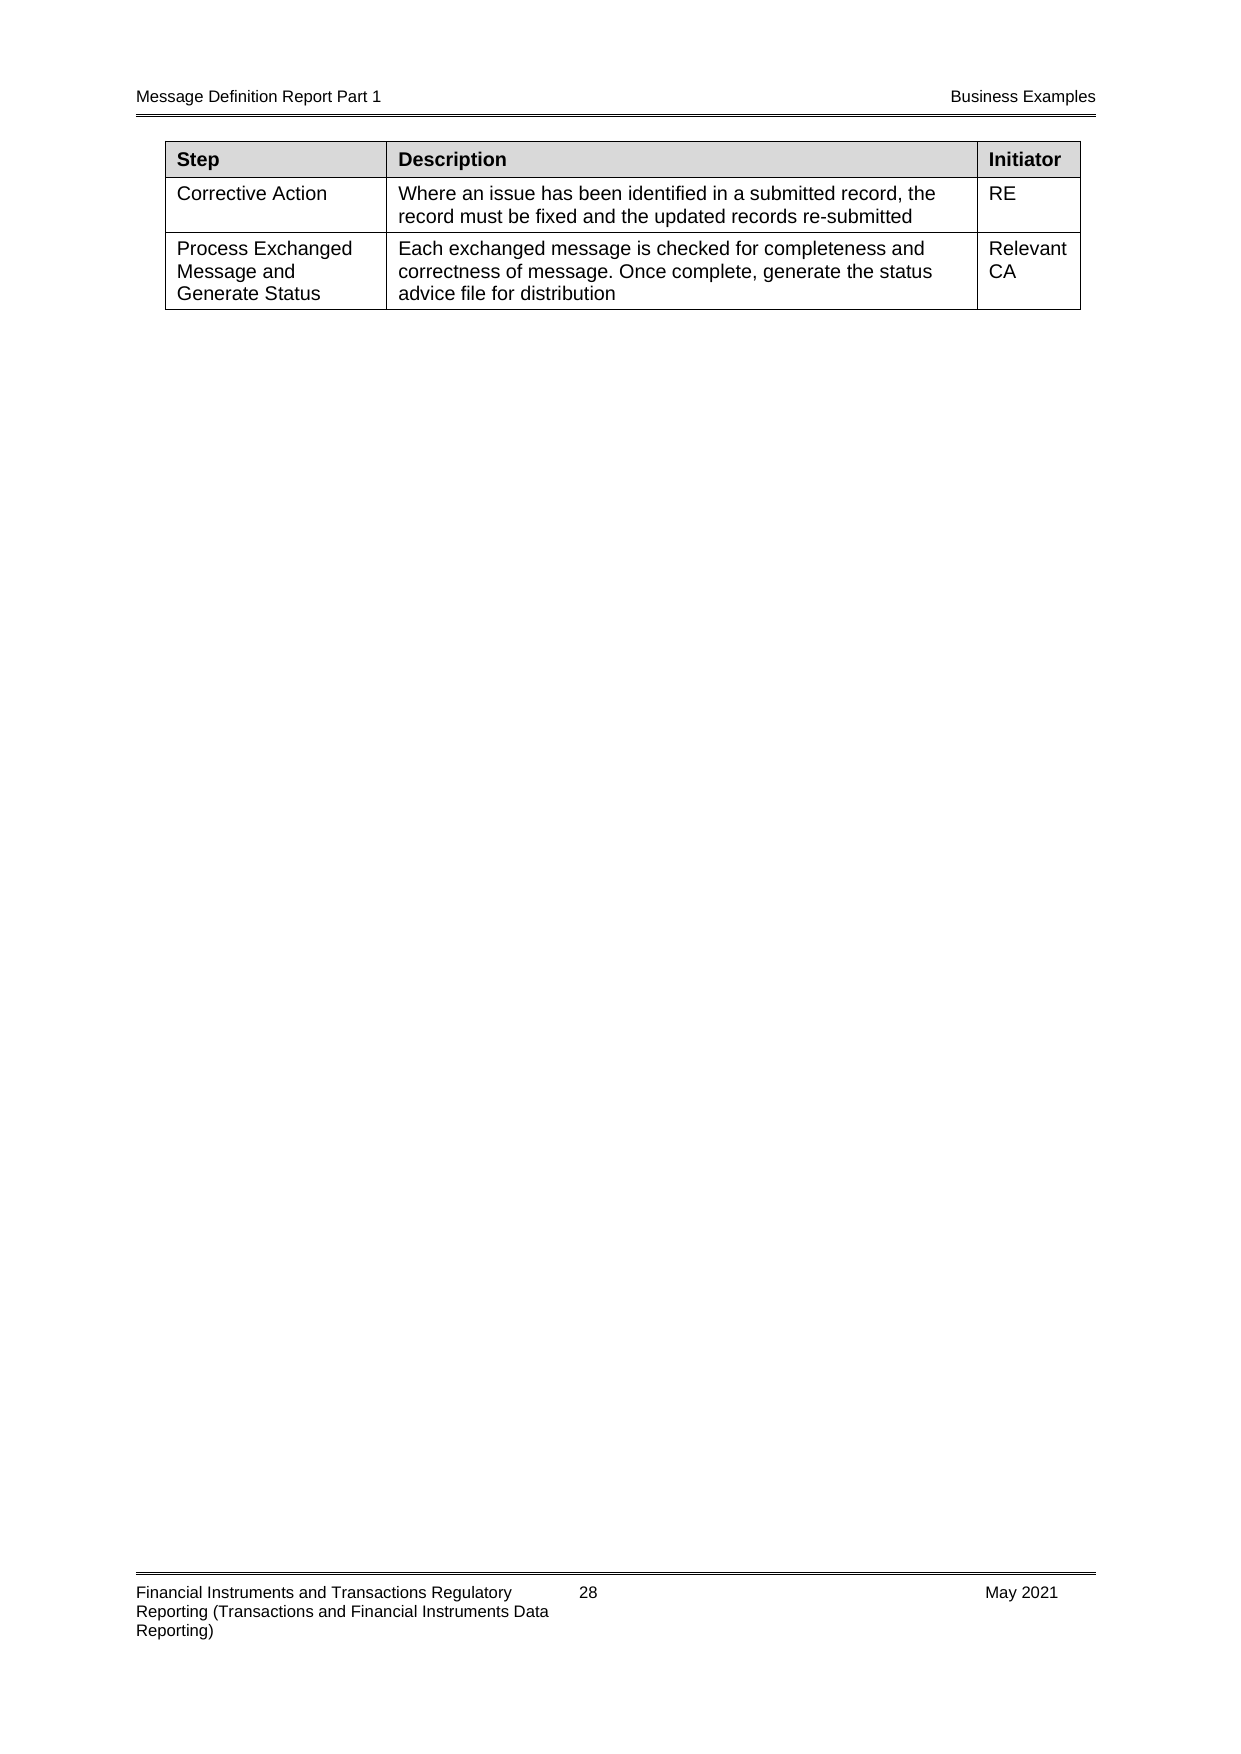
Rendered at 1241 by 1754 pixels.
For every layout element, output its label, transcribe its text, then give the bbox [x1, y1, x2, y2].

table_cell Where an issue has been identified in a submitted record, the record must be fixed and the updated records re-submitted [387, 178, 977, 232]
table_header Initiator [978, 142, 1080, 177]
table_cell Each exchanged message is checked for completeness and correctness of message. Once complete, generate the status advice file for distribution [387, 233, 977, 309]
table_header Description [387, 142, 977, 177]
table_cell Process Exchanged Message and Generate Status [166, 233, 386, 309]
table_cell Corrective Action [166, 178, 386, 232]
table_cell Relevant CA [978, 233, 1080, 309]
table_header Step [166, 142, 386, 177]
table_cell RE [978, 178, 1080, 232]
